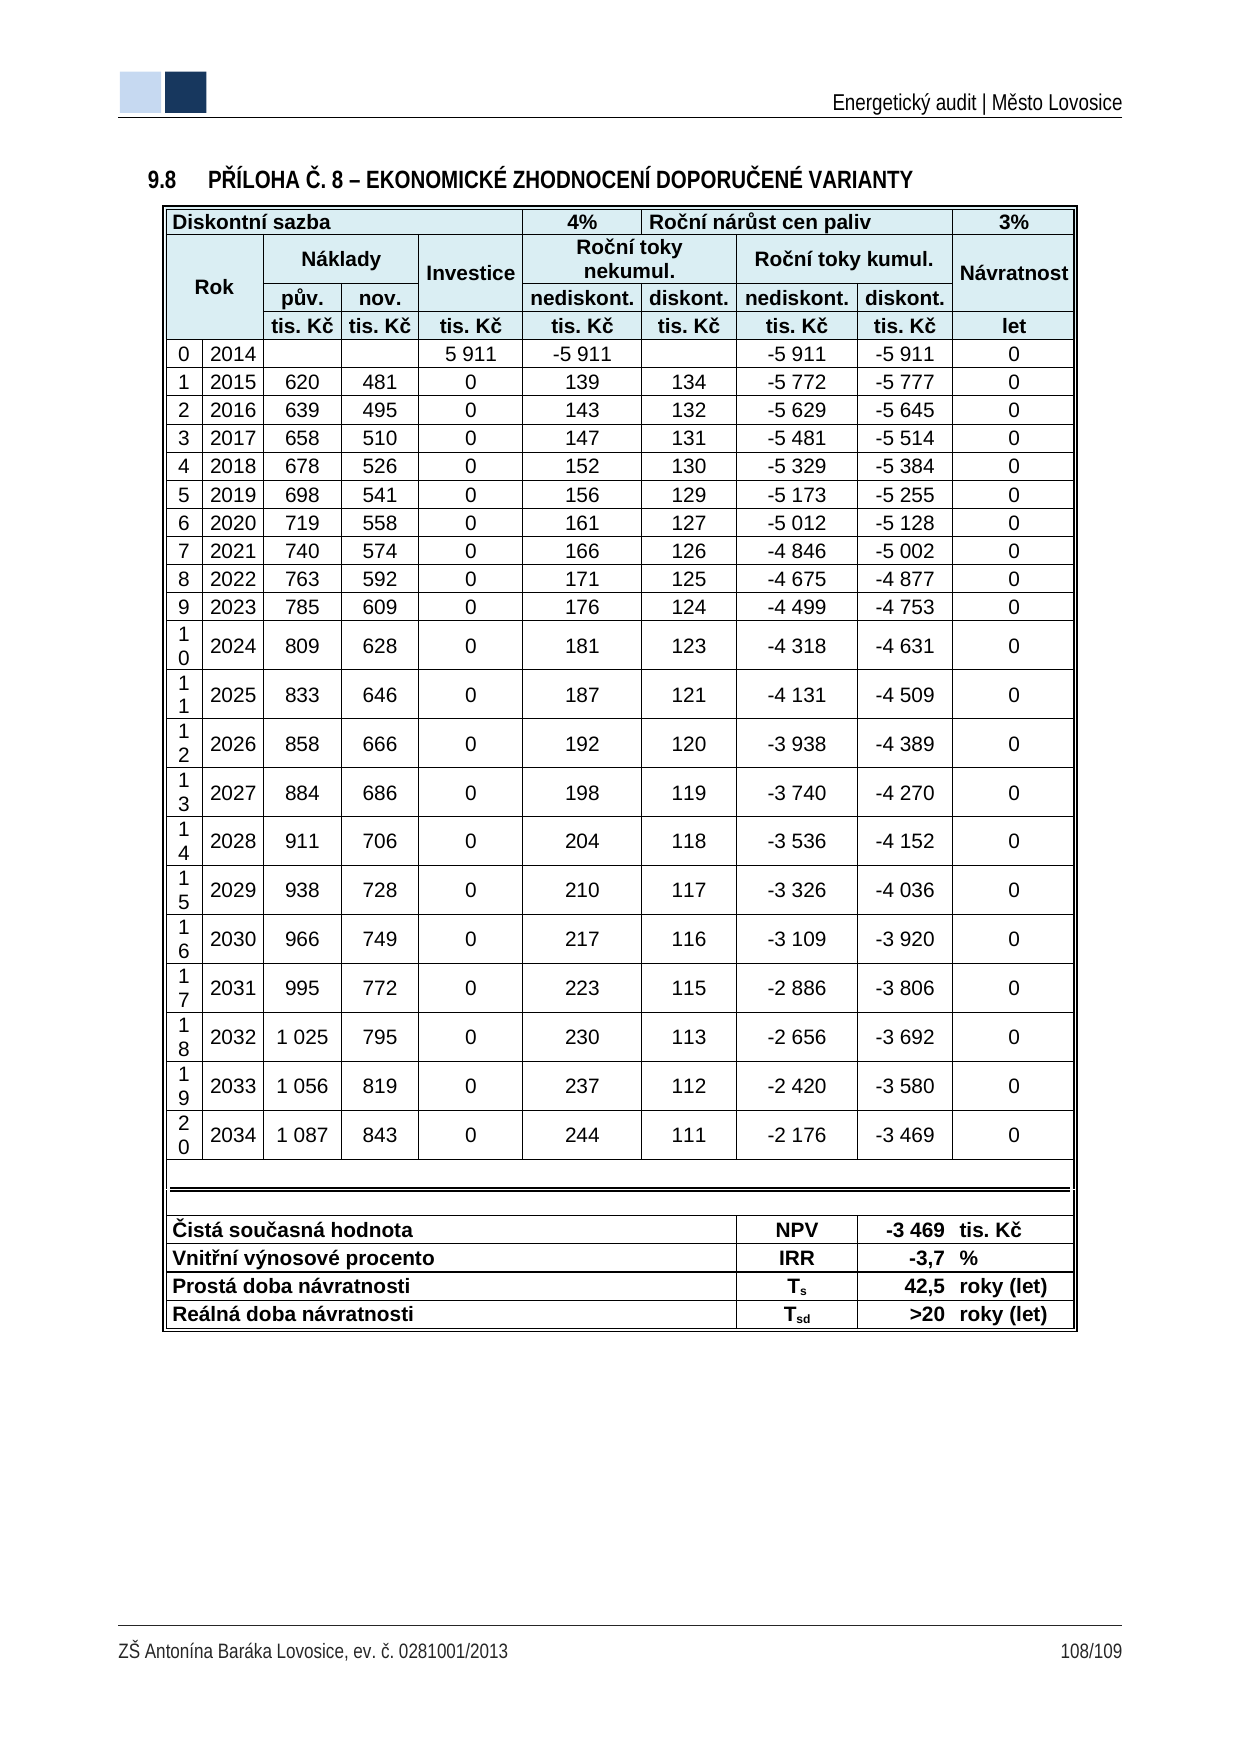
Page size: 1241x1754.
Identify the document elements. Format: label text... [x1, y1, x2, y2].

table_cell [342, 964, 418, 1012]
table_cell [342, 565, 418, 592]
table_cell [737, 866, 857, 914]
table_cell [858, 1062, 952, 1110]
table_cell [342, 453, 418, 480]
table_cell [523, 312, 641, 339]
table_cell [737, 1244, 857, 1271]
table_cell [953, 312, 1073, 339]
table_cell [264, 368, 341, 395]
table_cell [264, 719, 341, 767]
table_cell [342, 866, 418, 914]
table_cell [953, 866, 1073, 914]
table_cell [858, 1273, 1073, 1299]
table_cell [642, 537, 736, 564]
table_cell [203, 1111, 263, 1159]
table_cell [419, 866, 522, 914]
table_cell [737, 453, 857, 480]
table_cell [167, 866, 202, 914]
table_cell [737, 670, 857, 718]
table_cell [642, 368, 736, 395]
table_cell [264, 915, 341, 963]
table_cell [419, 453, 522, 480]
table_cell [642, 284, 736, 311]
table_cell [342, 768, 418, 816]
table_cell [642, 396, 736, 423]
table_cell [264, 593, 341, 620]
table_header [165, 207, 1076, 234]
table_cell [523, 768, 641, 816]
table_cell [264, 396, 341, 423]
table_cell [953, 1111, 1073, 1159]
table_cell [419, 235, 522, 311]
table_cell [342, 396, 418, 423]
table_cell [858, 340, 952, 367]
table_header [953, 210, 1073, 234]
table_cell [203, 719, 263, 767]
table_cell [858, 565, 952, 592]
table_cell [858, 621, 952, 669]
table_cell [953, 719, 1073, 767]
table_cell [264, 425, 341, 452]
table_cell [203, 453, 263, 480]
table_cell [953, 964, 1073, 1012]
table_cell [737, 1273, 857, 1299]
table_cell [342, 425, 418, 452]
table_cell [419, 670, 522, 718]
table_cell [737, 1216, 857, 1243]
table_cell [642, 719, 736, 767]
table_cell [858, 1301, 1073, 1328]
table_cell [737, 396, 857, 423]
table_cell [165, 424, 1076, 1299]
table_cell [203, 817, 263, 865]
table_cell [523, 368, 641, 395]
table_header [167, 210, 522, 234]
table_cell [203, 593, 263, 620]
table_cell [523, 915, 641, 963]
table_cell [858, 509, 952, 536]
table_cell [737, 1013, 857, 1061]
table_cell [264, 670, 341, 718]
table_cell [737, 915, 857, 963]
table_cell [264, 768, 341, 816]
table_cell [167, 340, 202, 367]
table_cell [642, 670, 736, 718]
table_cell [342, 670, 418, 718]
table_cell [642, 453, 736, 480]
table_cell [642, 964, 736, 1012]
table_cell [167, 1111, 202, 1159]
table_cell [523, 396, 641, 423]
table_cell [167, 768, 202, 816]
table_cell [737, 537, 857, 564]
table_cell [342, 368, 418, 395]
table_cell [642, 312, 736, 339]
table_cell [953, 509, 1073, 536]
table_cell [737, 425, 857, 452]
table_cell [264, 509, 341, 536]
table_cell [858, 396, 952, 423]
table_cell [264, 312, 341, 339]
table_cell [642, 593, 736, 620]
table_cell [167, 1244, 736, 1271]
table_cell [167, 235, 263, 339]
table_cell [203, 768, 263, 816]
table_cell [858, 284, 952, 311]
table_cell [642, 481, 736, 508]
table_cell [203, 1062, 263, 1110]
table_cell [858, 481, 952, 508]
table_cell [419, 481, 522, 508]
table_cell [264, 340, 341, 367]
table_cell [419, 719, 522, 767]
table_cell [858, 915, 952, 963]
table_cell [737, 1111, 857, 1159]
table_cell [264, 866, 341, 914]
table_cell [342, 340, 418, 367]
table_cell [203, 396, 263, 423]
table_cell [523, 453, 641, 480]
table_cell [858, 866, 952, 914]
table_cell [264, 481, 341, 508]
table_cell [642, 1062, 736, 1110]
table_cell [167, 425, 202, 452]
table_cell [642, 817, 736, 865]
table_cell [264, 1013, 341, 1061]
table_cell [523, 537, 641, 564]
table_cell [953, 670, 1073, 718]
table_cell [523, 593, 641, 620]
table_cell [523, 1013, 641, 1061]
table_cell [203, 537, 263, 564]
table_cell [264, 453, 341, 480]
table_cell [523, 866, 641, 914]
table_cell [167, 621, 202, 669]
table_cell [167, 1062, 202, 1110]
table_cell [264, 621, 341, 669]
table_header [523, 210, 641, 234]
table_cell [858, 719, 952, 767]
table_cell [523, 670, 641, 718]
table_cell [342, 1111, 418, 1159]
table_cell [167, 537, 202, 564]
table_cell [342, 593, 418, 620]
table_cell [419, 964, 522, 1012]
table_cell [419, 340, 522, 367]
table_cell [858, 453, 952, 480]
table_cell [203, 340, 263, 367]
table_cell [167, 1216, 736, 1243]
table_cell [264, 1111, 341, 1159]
subtitle Příloha č. 8 – Ekonomické zhodnocení doporučené varianty [148, 165, 1122, 193]
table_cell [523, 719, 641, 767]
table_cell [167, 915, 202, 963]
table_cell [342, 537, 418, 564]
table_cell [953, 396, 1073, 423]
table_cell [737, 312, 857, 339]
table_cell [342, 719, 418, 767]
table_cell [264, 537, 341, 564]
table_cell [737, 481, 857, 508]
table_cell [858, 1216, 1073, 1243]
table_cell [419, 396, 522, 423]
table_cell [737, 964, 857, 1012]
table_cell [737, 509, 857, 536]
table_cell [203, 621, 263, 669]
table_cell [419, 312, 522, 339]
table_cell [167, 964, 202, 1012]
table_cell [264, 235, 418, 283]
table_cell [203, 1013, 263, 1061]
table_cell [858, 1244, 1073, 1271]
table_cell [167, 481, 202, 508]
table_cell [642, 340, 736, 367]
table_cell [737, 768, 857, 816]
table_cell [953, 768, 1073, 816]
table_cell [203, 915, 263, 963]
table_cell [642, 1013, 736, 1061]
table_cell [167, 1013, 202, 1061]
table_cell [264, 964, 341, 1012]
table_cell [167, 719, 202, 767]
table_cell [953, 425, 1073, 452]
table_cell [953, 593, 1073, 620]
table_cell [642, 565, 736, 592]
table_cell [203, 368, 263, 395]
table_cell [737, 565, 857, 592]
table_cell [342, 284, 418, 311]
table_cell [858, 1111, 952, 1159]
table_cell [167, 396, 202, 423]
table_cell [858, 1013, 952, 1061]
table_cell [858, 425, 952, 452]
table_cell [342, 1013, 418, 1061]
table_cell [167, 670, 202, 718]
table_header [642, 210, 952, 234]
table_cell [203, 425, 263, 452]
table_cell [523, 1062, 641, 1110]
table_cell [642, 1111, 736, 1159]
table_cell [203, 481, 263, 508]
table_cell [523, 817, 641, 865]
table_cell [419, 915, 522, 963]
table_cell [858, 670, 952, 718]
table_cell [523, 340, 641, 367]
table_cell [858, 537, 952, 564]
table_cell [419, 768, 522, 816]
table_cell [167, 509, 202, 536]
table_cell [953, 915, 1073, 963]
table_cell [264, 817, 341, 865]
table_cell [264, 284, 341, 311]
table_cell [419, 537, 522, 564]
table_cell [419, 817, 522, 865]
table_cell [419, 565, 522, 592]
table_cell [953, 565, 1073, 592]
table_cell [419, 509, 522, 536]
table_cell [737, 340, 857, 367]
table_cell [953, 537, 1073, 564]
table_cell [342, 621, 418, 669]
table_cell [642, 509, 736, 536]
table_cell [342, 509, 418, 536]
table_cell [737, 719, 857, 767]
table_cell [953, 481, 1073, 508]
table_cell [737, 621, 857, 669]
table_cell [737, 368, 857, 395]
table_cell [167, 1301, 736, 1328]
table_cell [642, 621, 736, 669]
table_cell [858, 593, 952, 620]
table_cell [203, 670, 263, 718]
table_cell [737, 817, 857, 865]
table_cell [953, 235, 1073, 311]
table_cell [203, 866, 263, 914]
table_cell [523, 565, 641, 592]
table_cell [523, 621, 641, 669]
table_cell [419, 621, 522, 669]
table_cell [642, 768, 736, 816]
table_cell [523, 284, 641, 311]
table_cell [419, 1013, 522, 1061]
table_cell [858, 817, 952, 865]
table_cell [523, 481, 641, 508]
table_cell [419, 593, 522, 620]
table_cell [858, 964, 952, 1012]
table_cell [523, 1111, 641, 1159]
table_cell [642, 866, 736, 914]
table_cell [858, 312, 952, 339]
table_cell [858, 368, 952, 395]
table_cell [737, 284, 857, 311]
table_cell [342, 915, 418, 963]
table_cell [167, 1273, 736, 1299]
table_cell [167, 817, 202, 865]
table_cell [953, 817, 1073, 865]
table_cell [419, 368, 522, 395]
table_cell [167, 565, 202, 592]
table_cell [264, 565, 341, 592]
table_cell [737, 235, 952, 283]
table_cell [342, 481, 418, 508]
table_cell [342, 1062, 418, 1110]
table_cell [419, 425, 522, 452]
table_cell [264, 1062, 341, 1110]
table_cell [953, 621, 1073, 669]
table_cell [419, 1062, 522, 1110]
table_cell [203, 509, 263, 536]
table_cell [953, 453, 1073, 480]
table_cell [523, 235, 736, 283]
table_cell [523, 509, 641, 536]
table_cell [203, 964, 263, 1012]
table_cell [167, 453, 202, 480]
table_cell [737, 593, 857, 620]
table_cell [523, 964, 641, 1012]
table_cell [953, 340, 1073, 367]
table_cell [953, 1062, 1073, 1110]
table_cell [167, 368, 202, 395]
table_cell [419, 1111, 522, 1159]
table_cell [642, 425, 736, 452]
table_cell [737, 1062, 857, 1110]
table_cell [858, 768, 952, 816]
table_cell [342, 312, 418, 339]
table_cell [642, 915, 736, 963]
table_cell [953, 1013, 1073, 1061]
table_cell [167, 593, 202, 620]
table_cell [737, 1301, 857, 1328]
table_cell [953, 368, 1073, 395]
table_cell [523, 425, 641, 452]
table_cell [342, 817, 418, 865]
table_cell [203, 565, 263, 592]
